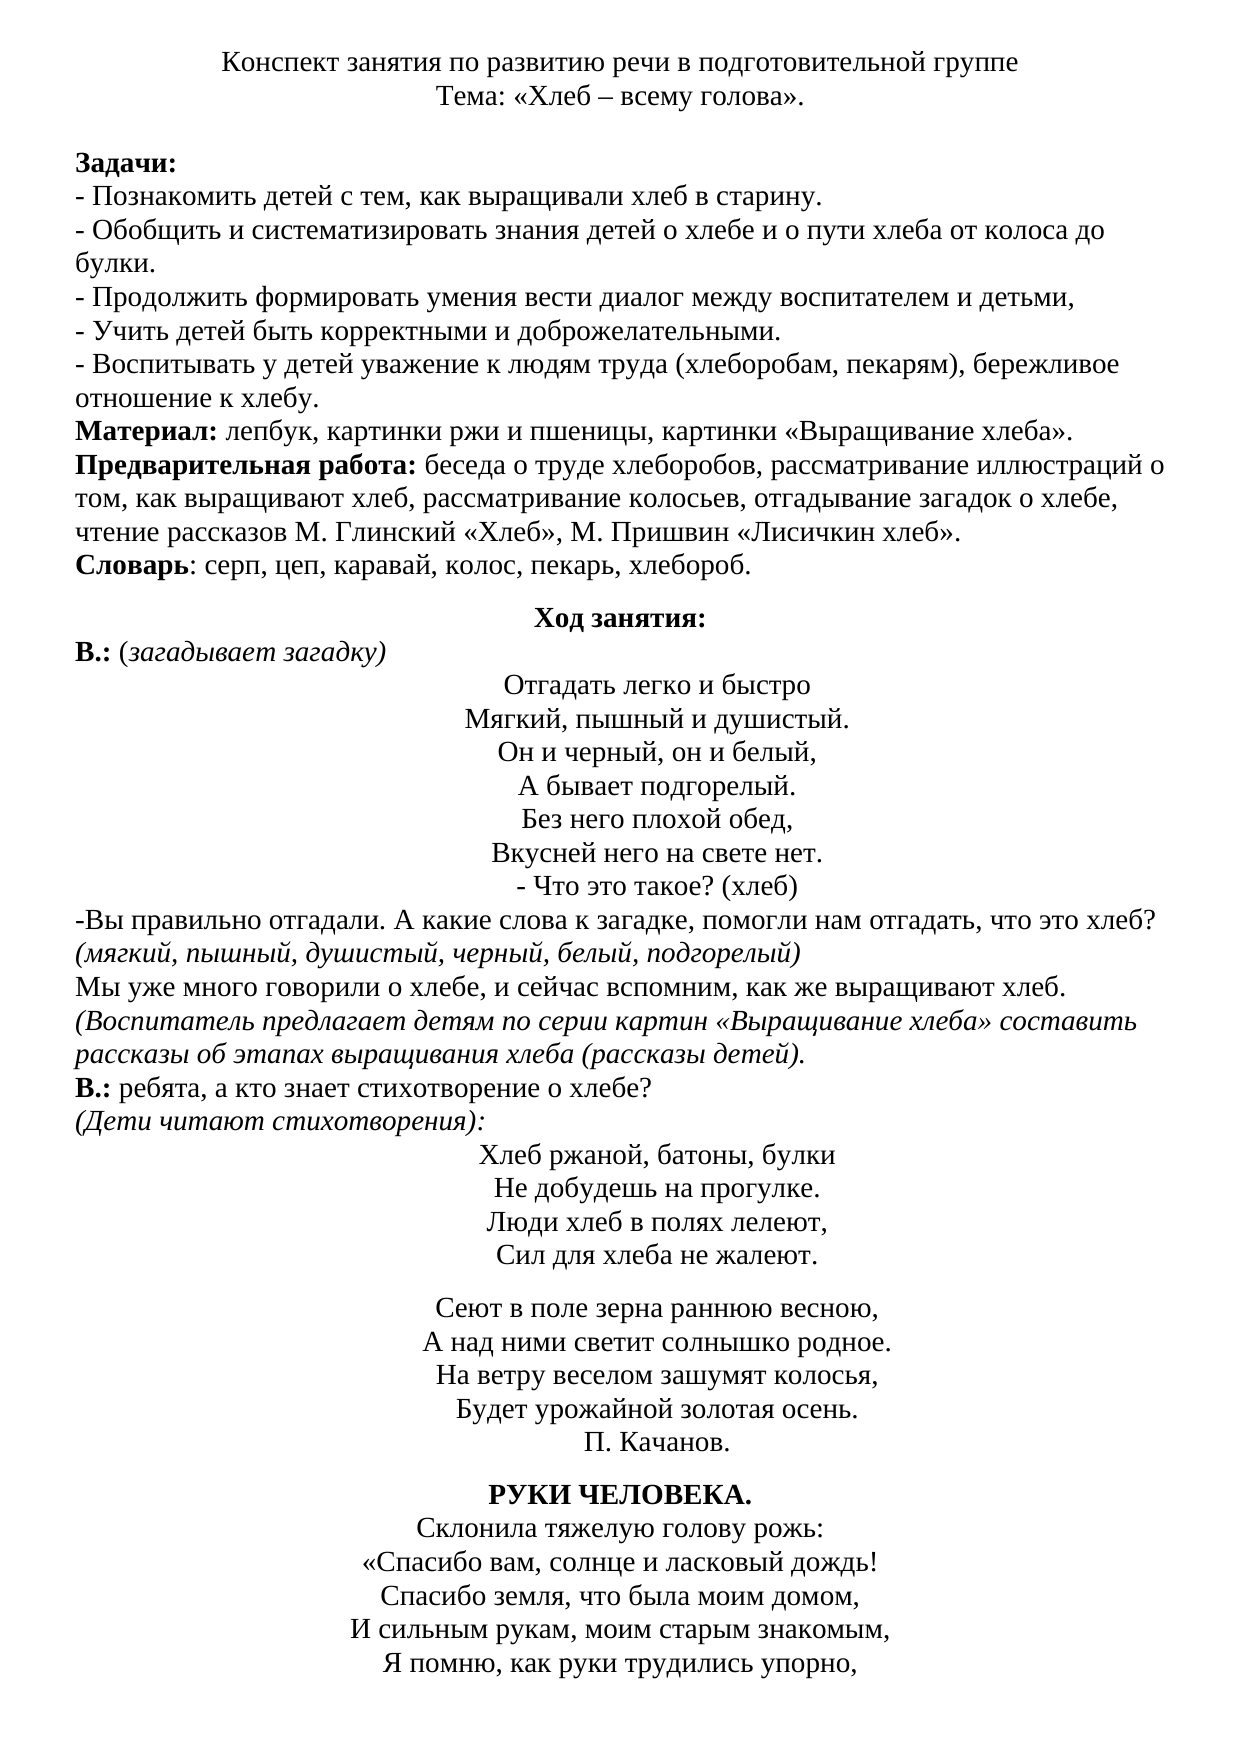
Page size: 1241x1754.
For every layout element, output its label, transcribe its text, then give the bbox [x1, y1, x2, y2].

text Не добудешь на прогулке. [75, 1170, 1165, 1204]
text «Спасибо вам, солнце и ласковый дождь! [75, 1544, 1165, 1578]
text И сильным рукам, моим старым знакомым, [75, 1611, 1165, 1645]
text Без него плохой обед, [75, 801, 1165, 835]
text (Воспитатель предлагает детям по серии картин «Выращивание хлеба» составить рассказы об этапах выращивания хлеба (рассказы детей). [75, 1003, 1165, 1070]
text Мы уже много говорили о хлебе, и сейчас вспомним, как же выращивают хлеб. [75, 969, 1165, 1003]
text - Познакомить детей с тем, как выращивали хлеб в старину. [75, 178, 1165, 212]
text РУКИ ЧЕЛОВЕКА. [75, 1477, 1165, 1511]
text А бывает подгорелый. [75, 768, 1165, 801]
text -Вы правильно отгадали. А какие слова к загадке, помогли нам отгадать, что это хлеб? (мягкий, пышный, душистый, черный, белый, подгорелый) [75, 902, 1165, 969]
text - Учить детей быть корректными и доброжелательными. [75, 313, 1165, 346]
text - Обобщить и систематизировать знания детей о хлебе и о пути хлеба от колоса до булки. [75, 212, 1165, 279]
text Он и черный, он и белый, [75, 734, 1165, 768]
text Задачи: [75, 145, 1165, 178]
text Сил для хлеба не жалеют. [75, 1237, 1165, 1271]
text Будет урожайной золотая осень. [75, 1391, 1165, 1424]
text Материал: лепбук, картинки ржи и пшеницы, картинки «Выращивание хлеба». [75, 413, 1165, 447]
text Предварительная работа: беседа о труде хлеборобов, рассматривание иллюстраций о том, как выращивают хлеб, рассматривание колосьев, отгадывание загадок о хлебе, чтение рассказов М. Глинский «Хлеб», М. Пришвин «Лисичкин хлеб». [75, 447, 1165, 547]
text Люди хлеб в полях лелеют, [75, 1204, 1165, 1237]
text А над ними светит солнышко родное. [75, 1324, 1165, 1357]
text Словарь: серп, цеп, каравай, колос, пекарь, хлебороб. [75, 547, 1165, 581]
text - Что это такое? (хлеб) [75, 868, 1165, 902]
text (Дети читают стихотворения): [75, 1103, 1165, 1137]
text Хлеб ржаной, батоны, булки [75, 1137, 1165, 1170]
text Ход занятия: [75, 600, 1165, 634]
text Вкусней него на свете нет. [75, 835, 1165, 868]
text П. Качанов. [75, 1424, 1165, 1458]
text Отгадать легко и быстро [75, 667, 1165, 701]
text Сеют в поле зерна раннюю весною, [75, 1290, 1165, 1324]
text Конспект занятия по развитию речи в подготовительной группе [75, 44, 1165, 78]
text Спасибо земля, что была моим домом, [75, 1578, 1165, 1611]
text Мягкий, пышный и душистый. [75, 701, 1165, 734]
text - Воспитывать у детей уважение к людям труда (хлеборобам, пекарям), бережливое отношение к хлебу. [75, 346, 1165, 413]
text - Продолжить формировать умения вести диалог между воспитателем и детьми, [75, 279, 1165, 313]
text Склонила тяжелую голову рожь: [75, 1511, 1165, 1544]
text Я помню, как руки трудились упорно, [75, 1645, 1165, 1678]
text На ветру веселом зашумят колосья, [75, 1357, 1165, 1391]
text В.: (загадывает загадку) [75, 634, 1165, 667]
text Тема: «Хлеб – всему голова». [75, 78, 1165, 111]
text В.: ребята, а кто знает стихотворение о хлебе? [75, 1070, 1165, 1103]
